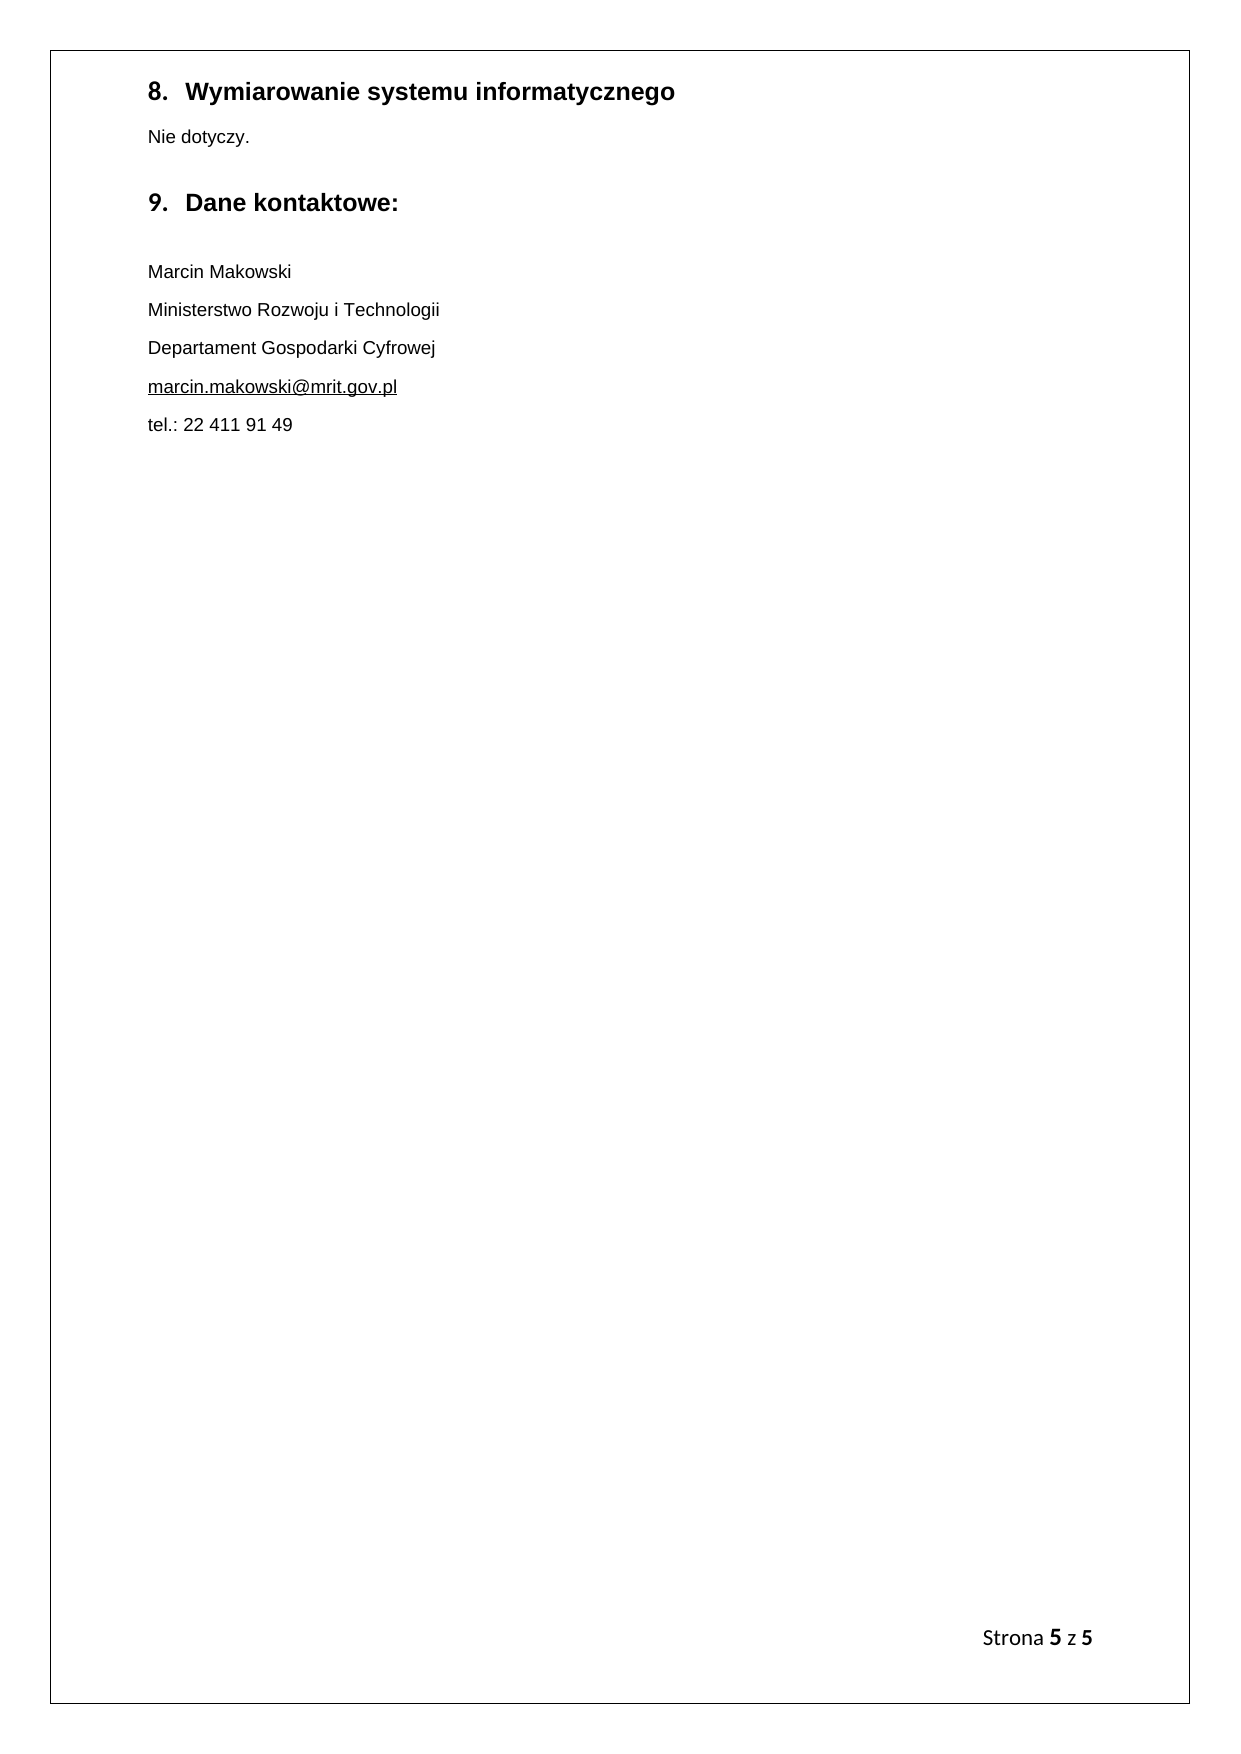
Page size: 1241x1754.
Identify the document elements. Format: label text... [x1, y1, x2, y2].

text tel.: 22 411 91 49 [148, 414, 1093, 435]
text Departament Gospodarki Cyfrowej [148, 337, 1093, 359]
list Wymiarowanie systemu informatycznego [148, 74, 1093, 107]
text Ministerstwo Rozwoju i Technologii [148, 299, 1093, 321]
text Nie dotyczy. [148, 126, 1093, 148]
text marcin.makowski@mrit.gov.pl [148, 375, 1093, 397]
text Marcin Makowski [148, 261, 1093, 282]
list Dane kontaktowe: [148, 185, 1093, 218]
